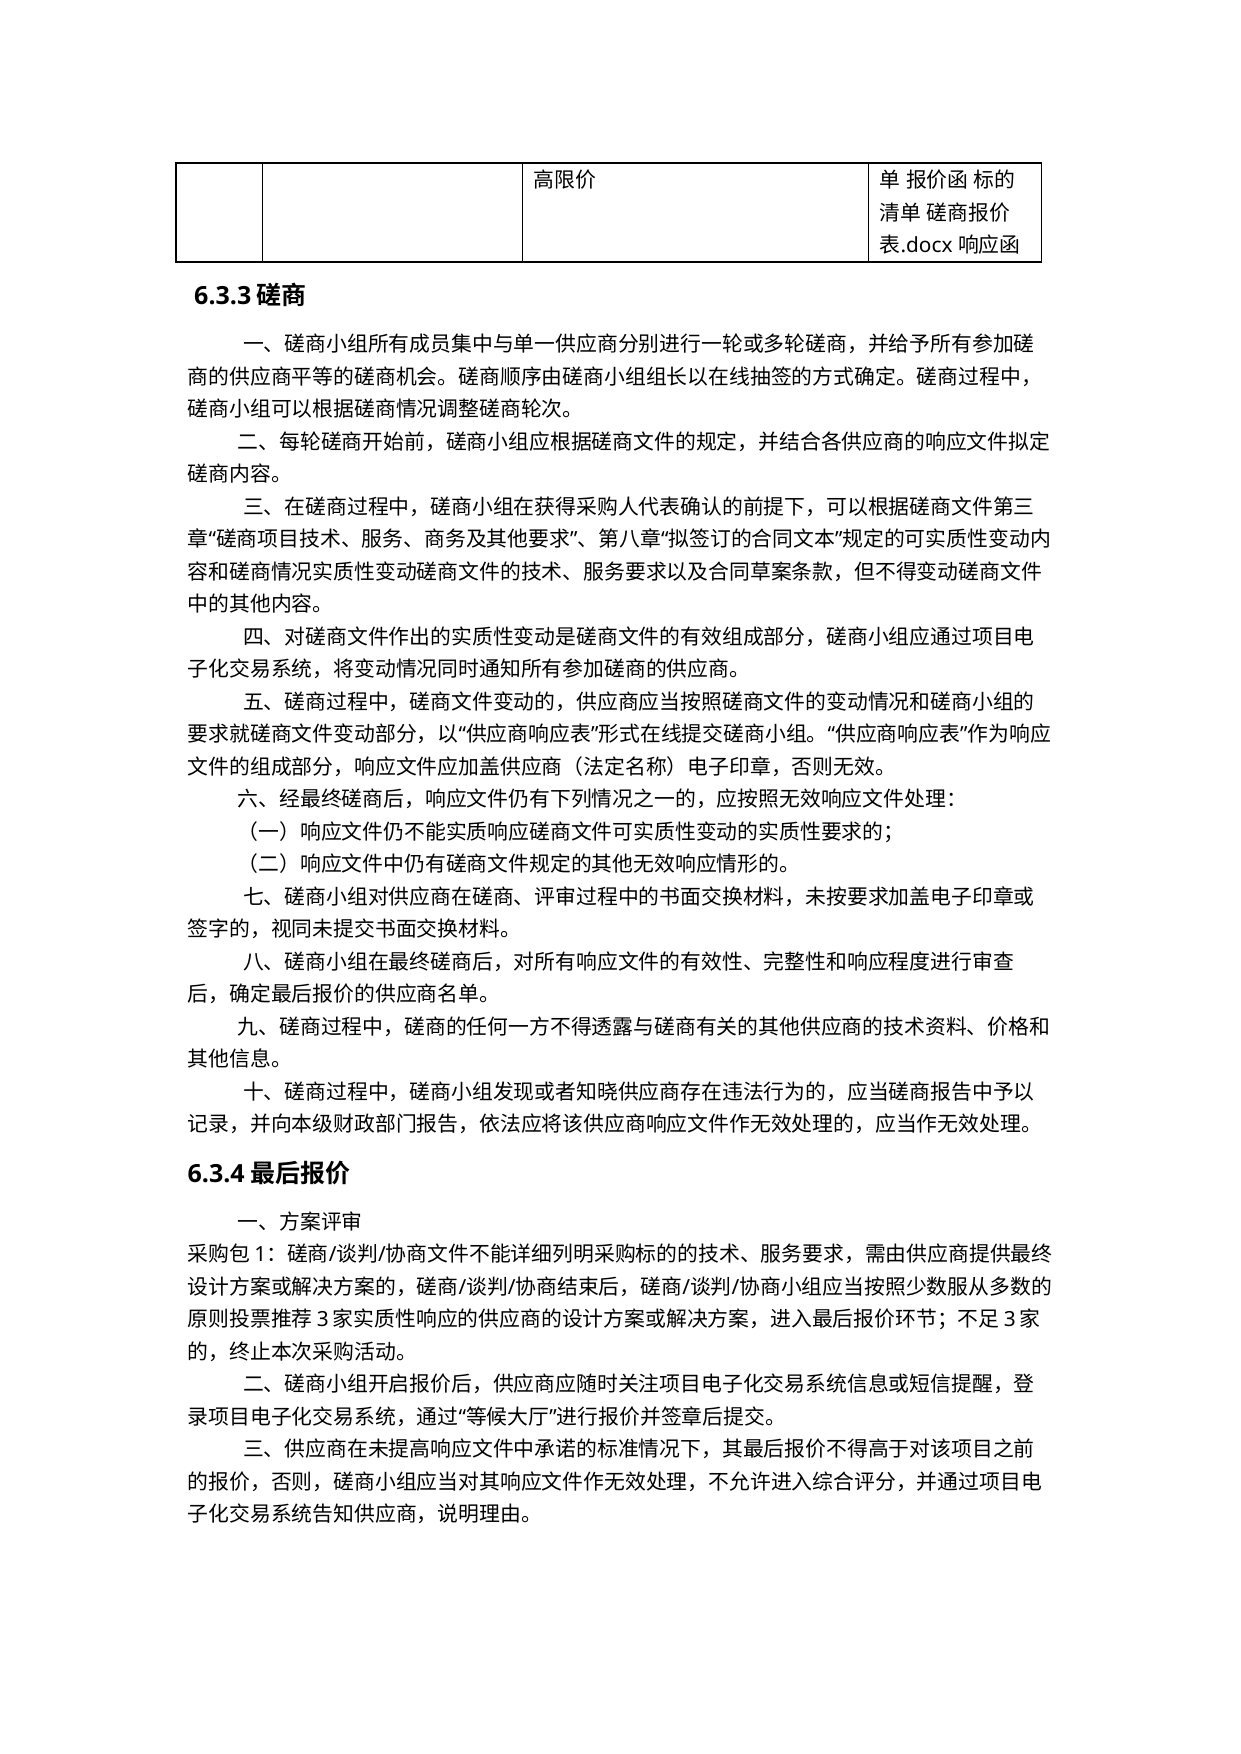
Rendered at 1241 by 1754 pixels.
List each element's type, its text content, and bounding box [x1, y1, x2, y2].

text 二、每轮磋商开始前，磋商小组应根据磋商文件的规定，并结合各供应商的响应文件拟定磋商内容。 [187, 425, 1053, 490]
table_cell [869, 164, 1041, 261]
text 七、磋商小组对供应商在磋商、评审过程中的书面交换材料，未按要求加盖电子印章或签字的，视同未提交书面交换材料。 [187, 880, 1053, 945]
table_cell 报价 [263, 164, 522, 261]
text 6.3.4最后报价 [187, 1140, 1053, 1205]
table_cell 磋商报价无缺漏项，未超过项目最高限价 [523, 164, 868, 261]
text 九、磋商过程中，磋商的任何一方不得透露与磋商有关的其他供应商的技术资料、价格和其他信息。 [187, 1010, 1053, 1075]
text 四、对磋商文件作出的实质性变动是磋商文件的有效组成部分，磋商小组应通过项目电子化交易系统，将变动情况同时通知所有参加磋商的供应商。 [187, 620, 1053, 685]
table_cell 7 [177, 164, 262, 261]
text 二、磋商小组开启报价后，供应商应随时关注项目电子化交易系统信息或短信提醒，登录项目电子化交易系统，通过“等候大厅”进行报价并签章后提交。 [187, 1368, 1053, 1433]
text 一、方案评审 [187, 1205, 1053, 1238]
text （一）响应文件仍不能实质响应磋商文件可实质性变动的实质性要求的； [187, 815, 1053, 848]
text 五、磋商过程中，磋商文件变动的，供应商应当按照磋商文件的变动情况和磋商小组的要求就磋商文件变动部分，以“供应商响应表”形式在线提交磋商小组。“供应商响应表”作为响应文件的组成部分，响应文件应加盖供应商（法定名称）电子印章，否则无效。 [187, 685, 1053, 783]
text 一、磋商小组所有成员集中与单一供应商分别进行一轮或多轮磋商，并给予所有参加磋商的供应商平等的磋商机会。磋商顺序由磋商小组组长以在线抽签的方式确定。磋商过程中，磋商小组可以根据磋商情况调整磋商轮次。 [187, 328, 1053, 425]
text 三、供应商在未提高响应文件中承诺的标准情况下，其最后报价不得高于对该项目之前的报价，否则，磋商小组应当对其响应文件作无效处理，不允许进入综合评分，并通过项目电子化交易系统告知供应商，说明理由。 [187, 1433, 1053, 1530]
text 八、磋商小组在最终磋商后，对所有响应文件的有效性、完整性和响应程度进行审查后，确定最后报价的供应商名单。 [187, 945, 1053, 1010]
text 采购包1：磋商/谈判/协商文件不能详细列明采购标的的技术、服务要求，需由供应商提供最终设计方案或解决方案的，磋商/谈判/协商结束后，磋商/谈判/协商小组应当按照少数服从多数的原则投票推荐3家实质性响应的供应商的设计方案或解决方案，进入最后报价环节；不足3家的，终止本次采购活动。 [187, 1238, 1053, 1368]
text 三、在磋商过程中，磋商小组在获得采购人代表确认的前提下，可以根据磋商文件第三章“磋商项目技术、服务、商务及其他要求”、第八章“拟签订的合同文本”规定的可实质性变动内容和磋商情况实质性变动磋商文件的技术、服务要求以及合同草案条款，但不得变动磋商文件中的其他内容。 [187, 490, 1053, 620]
text 六、经最终磋商后，响应文件仍有下列情况之一的，应按照无效响应文件处理： [187, 783, 1053, 815]
text 十、磋商过程中，磋商小组发现或者知晓供应商存在违法行为的，应当磋商报告中予以记录，并向本级财政部门报告，依法应将该供应商响应文件作无效处理的，应当作无效处理。 [187, 1075, 1053, 1140]
text 6.3.3磋商 [187, 263, 1053, 328]
text （二）响应文件中仍有磋商文件规定的其他无效响应情形的。 [187, 848, 1053, 880]
